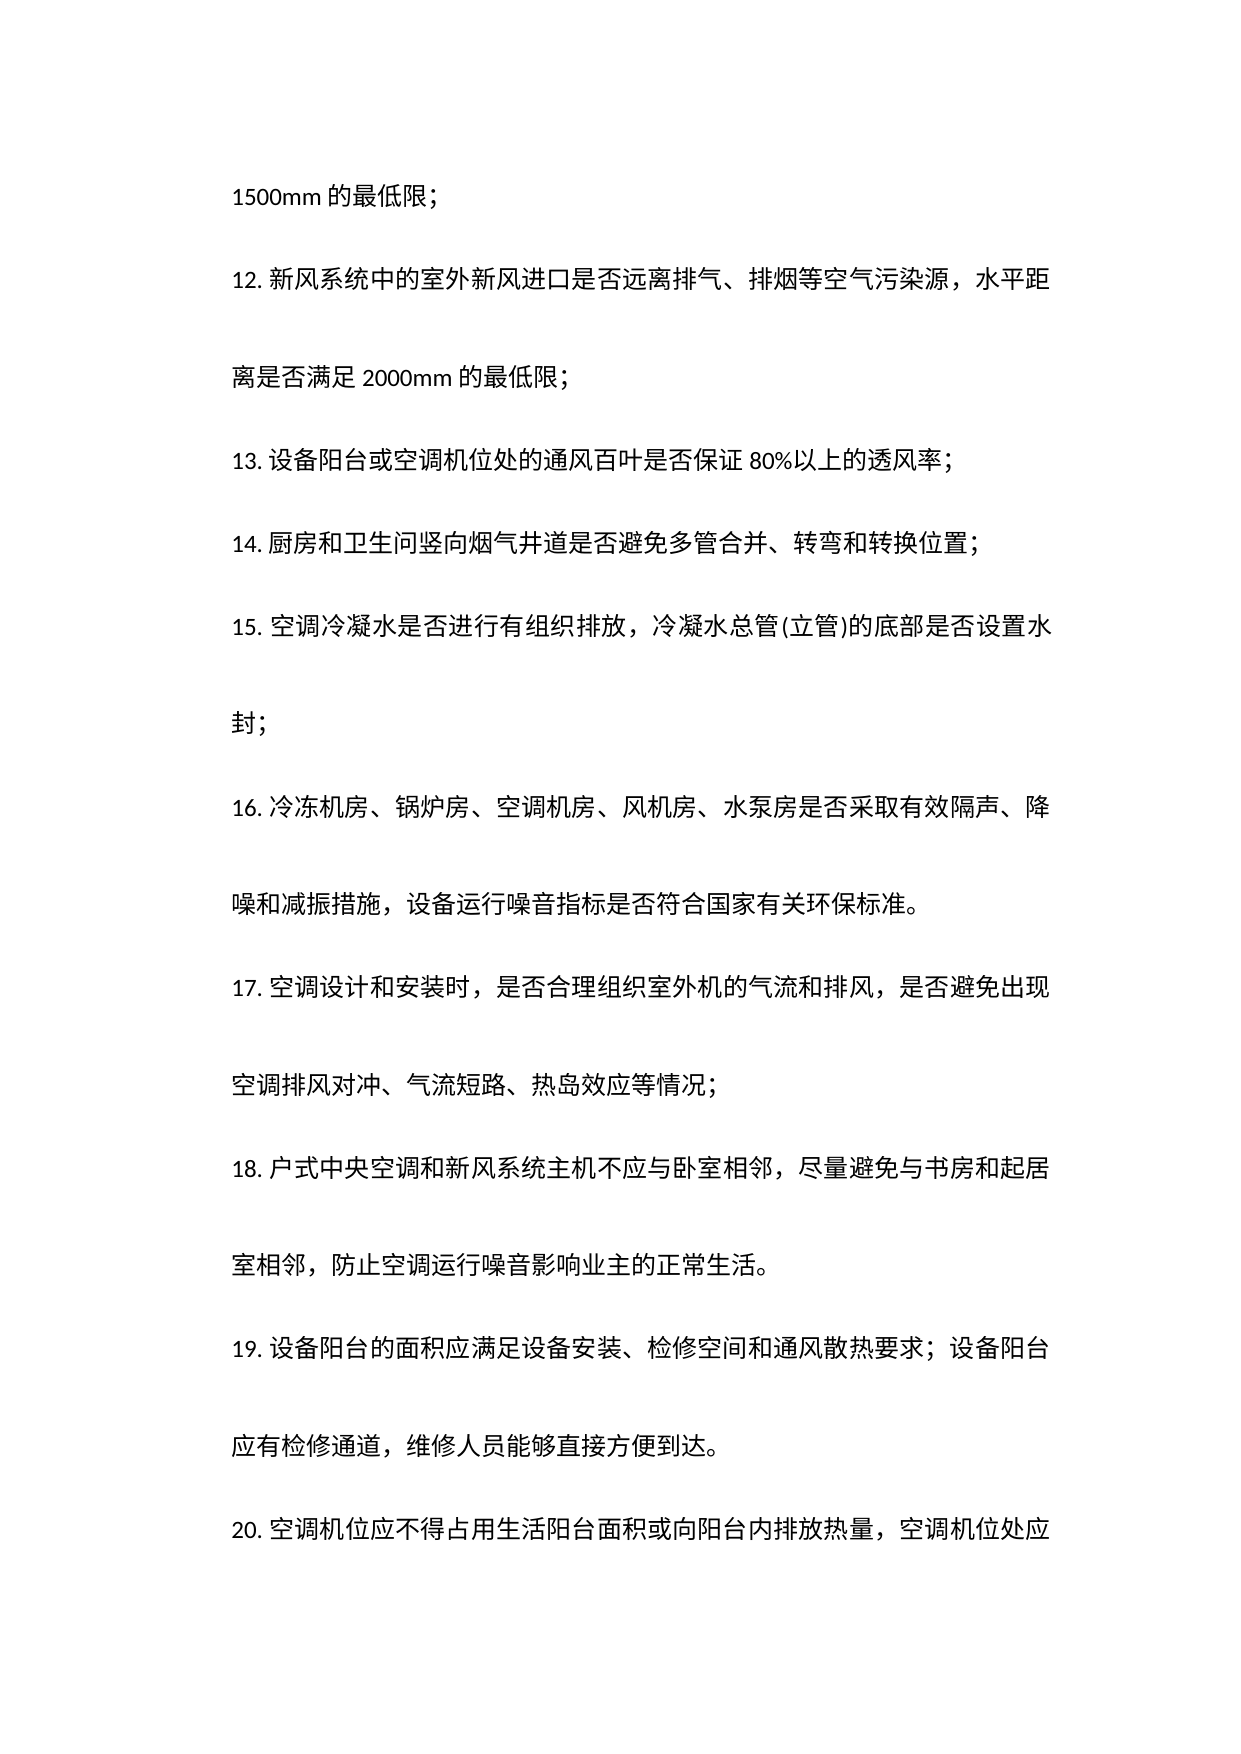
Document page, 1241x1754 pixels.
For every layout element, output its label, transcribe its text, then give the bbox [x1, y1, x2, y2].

list 14. 厨房和卫生问竖向烟气井道是否避免多管合并、转弯和转换位置； [187, 509, 1053, 574]
list 16. 冷冻机房、锅炉房、空调机房、风机房、水泵房是否采取有效隔声、降噪和减振措施，设备运行噪音指标是否符合国家有关环保标准。 [231, 773, 1053, 935]
list 13. 设备阳台或空调机位处的通风百叶是否保证 80%以上的透风率； [187, 426, 1053, 491]
list 19. 设备阳台的面积应满足设备安装、检修空间和通风散热要求；设备阳台应有检修通道，维修人员能够直接方便到达。 [231, 1314, 1053, 1477]
list 18. 户式中央空调和新风系统主机不应与卧室相邻，尽量避免与书房和起居室相邻，防止空调运行噪音影响业主的正常生活。 [231, 1134, 1053, 1296]
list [231, 162, 1053, 227]
list 17. 空调设计和安装时，是否合理组织室外机的气流和排风，是否避免出现空调排风对冲、气流短路、热岛效应等情况； [231, 953, 1053, 1116]
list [231, 1495, 1053, 1560]
list 15. 空调冷凝水是否进行有组织排放，冷凝水总管(立管)的底部是否设置水封； [231, 592, 1053, 754]
list 12. 新风系统中的室外新风进口是否远离排气、排烟等空气污染源，水平距离是否满足 2000mm 的最低限； [231, 245, 1053, 408]
